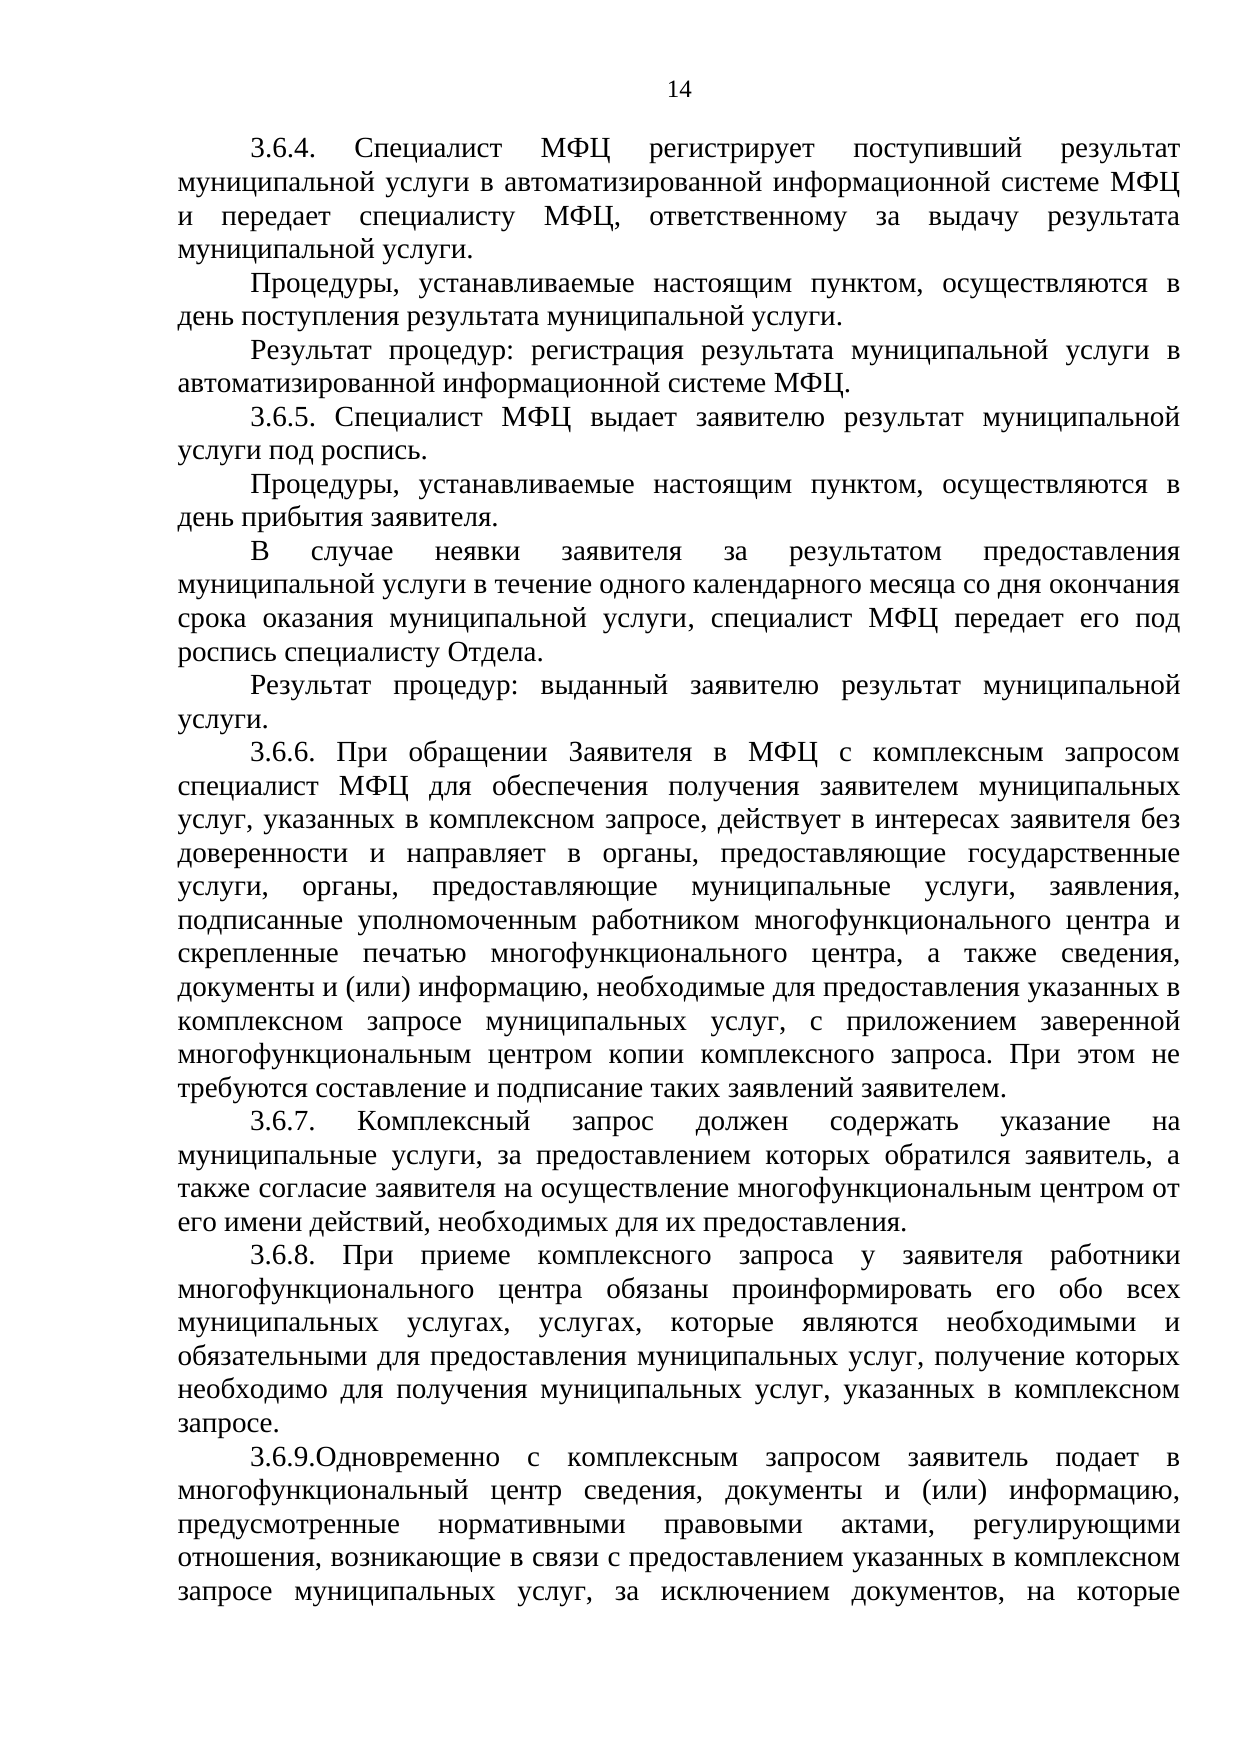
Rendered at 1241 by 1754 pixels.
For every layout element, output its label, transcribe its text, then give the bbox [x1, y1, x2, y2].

text 3.6.4. Специалист МФЦ регистрирует поступивший результат муниципальной услуги в автоматизированной информационной системе МФЦ и передает специалисту МФЦ, ответственному за выдачу результата муниципальной услуги. [177, 131, 1181, 265]
text 3.6.7. Комплексный запрос должен содержать указание на муниципальные услуги, за предоставлением которых обратился заявитель, а также согласие заявителя на осуществление многофункциональным центром от его имени действий, необходимых для их предоставления. [177, 1103, 1181, 1237]
text Процедуры, устанавливаемые настоящим пунктом, осуществляются в день поступления результата муниципальной услуги. [177, 265, 1181, 332]
text 3.6.5. Специалист МФЦ выдает заявителю результат муниципальной услуги под роспись. [177, 399, 1181, 466]
text В случае неявки заявителя за результатом предоставления муниципальной услуги в течение одного календарного месяца со дня окончания срока оказания муниципальной услуги, специалист МФЦ передает его под роспись специалисту Отдела. [177, 533, 1181, 667]
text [177, 1439, 1181, 1606]
text 3.6.6. При обращении Заявителя в МФЦ с комплексным запросом специалист МФЦ для обеспечения получения заявителем муниципальных услуг, указанных в комплексном запросе, действует в интересах заявителя без доверенности и направляет в органы, предоставляющие государственные услуги, органы, предоставляющие муниципальные услуги, заявления, подписанные уполномоченным работником многофункционального центра и скрепленные печатью многофункционального центра, а также сведения, документы и (или) информацию, необходимые для предоставления указанных в комплексном запросе муниципальных услуг, с приложением заверенной многофункциональным центром копии комплексного запроса. При этом не требуются составление и подписание таких заявлений заявителем. [177, 734, 1181, 1103]
text Процедуры, устанавливаемые настоящим пунктом, осуществляются в день прибытия заявителя. [177, 466, 1181, 533]
text Результат процедур: выданный заявителю результат муниципальной услуги. [177, 667, 1181, 734]
text 3.6.8. При приеме комплексного запроса у заявителя работники многофункционального центра обязаны проинформировать его обо всех муниципальных услугах, услугах, которые являются необходимыми и обязательными для предоставления муниципальных услуг, получение которых необходимо для получения муниципальных услуг, указанных в комплексном запросе. [177, 1237, 1181, 1439]
text Результат процедур: регистрация результата муниципальной услуги в автоматизированной информационной системе МФЦ. [177, 332, 1181, 399]
